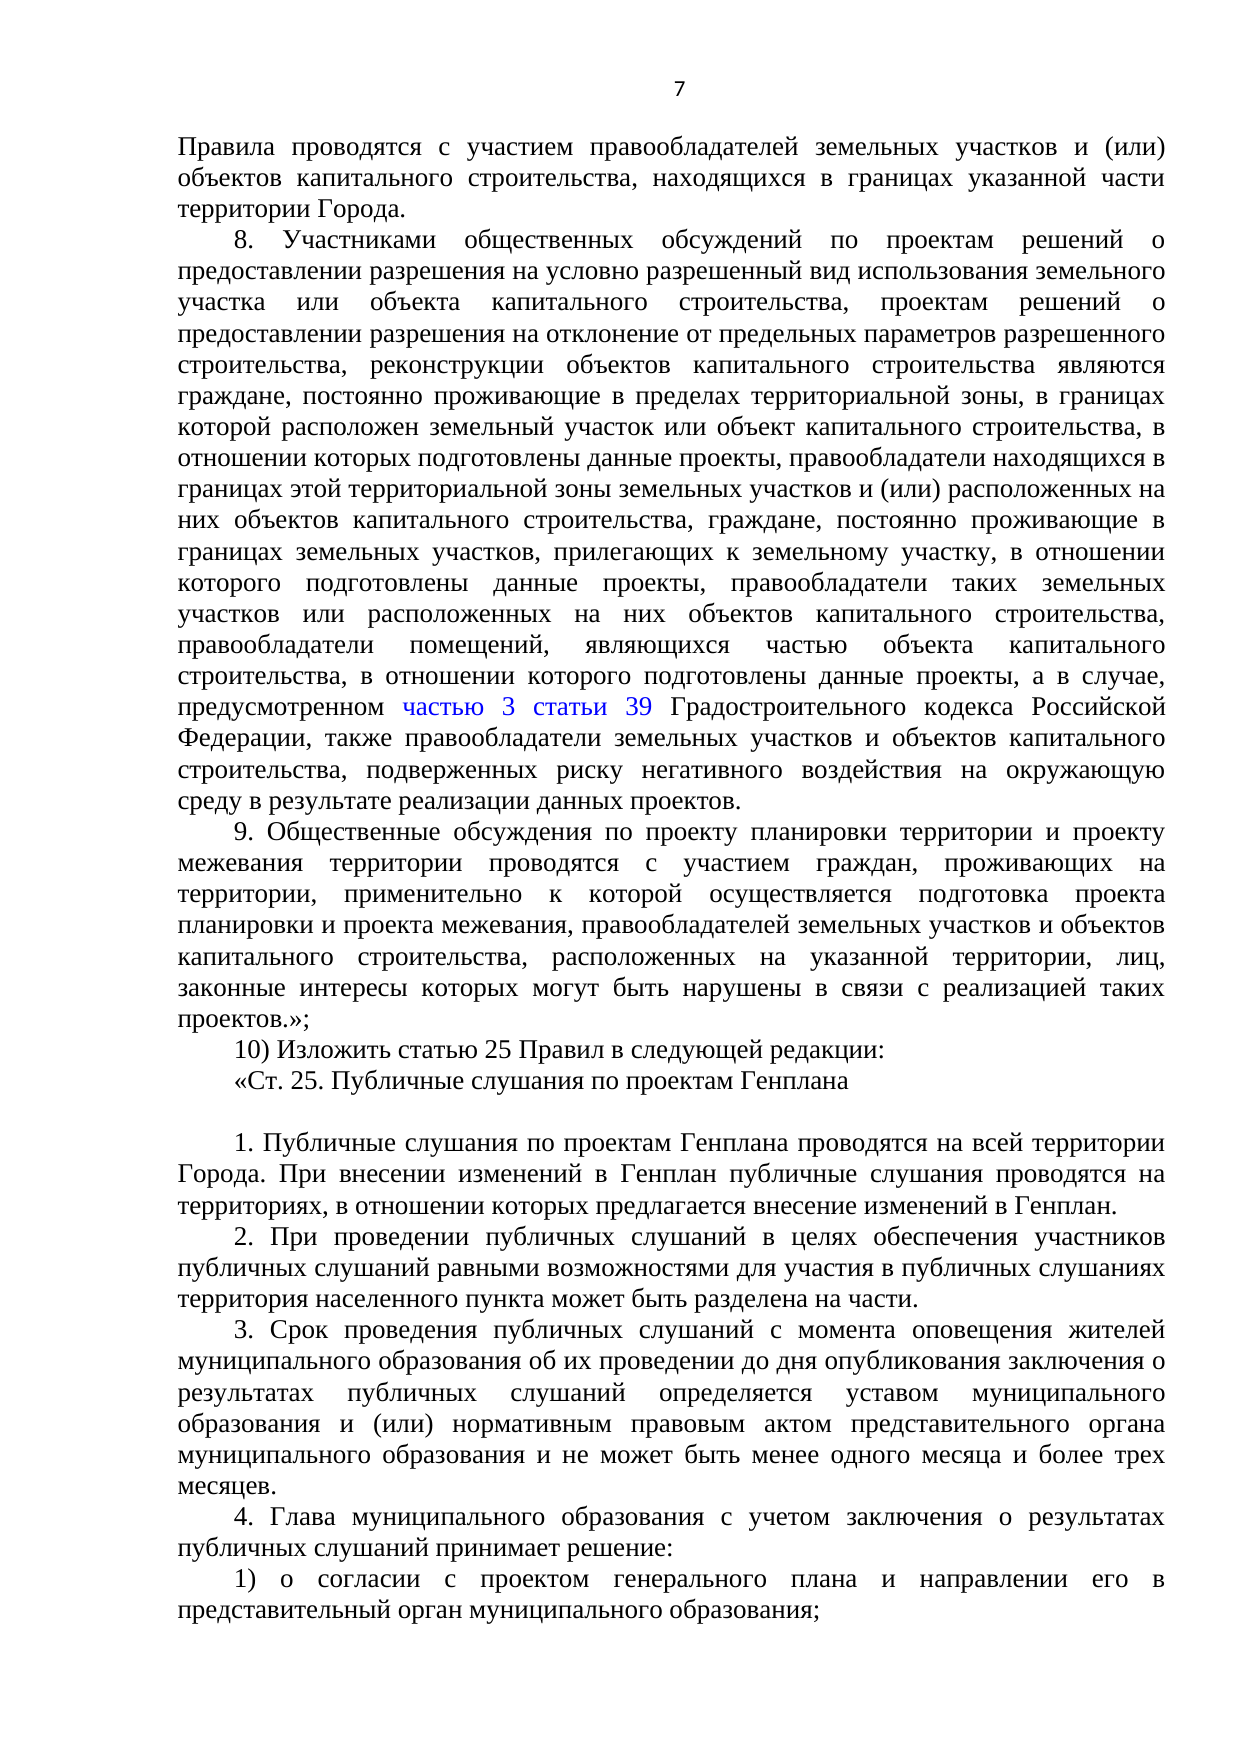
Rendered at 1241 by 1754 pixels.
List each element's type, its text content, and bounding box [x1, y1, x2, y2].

text 8. Участниками общественных обсуждений по проектам решений о предоставлении разрешения на условно разрешенный вид использования земельного участка или объекта капитального строительства, проектам решений о предоставлении разрешения на отклонение от предельных параметров разрешенного строительства, реконструкции объектов капитального строительства являются граждане, постоянно проживающие в пределах территориальной зоны, в границах которой расположен земельный участок или объект капитального строительства, в отношении которых подготовлены данные проекты, правообладатели находящихся в границах этой территориальной зоны земельных участков и (или) расположенных на них объектов капитального строительства, граждане, постоянно проживающие в границах земельных участков, прилегающих к земельному участку, в отношении которого подготовлены данные проекты, правообладатели таких земельных участков или расположенных на них объектов капитального строительства, правообладатели помещений, являющихся частью объекта капитального строительства, в отношении которого подготовлены данные проекты, а в случае, предусмотренном частью 3 статьи 39 Градостроительного кодекса Российской Федерации, также правообладатели земельных участков и объектов капитального строительства, подверженных риску негативного воздействия на окружающую среду в результате реализации данных проектов. [177, 223, 1167, 815]
text 4. Глава муниципального образования с учетом заключения о результатах публичных слушаний принимает решение: [177, 1500, 1167, 1562]
text 1. Публичные слушания по проектам Генплана проводятся на всей территории Города. При внесении изменений в Генплан публичные слушания проводятся на территориях, в отношении которых предлагается внесение изменений в Генплан. [177, 1126, 1167, 1220]
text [177, 130, 1167, 223]
text 3. Срок проведения публичных слушаний с момента оповещения жителей муниципального образования об их проведении до дня опубликования заключения о результатах публичных слушаний определяется уставом муниципального образования и (или) нормативным правовым актом представительного органа муниципального образования и не может быть менее одного месяца и более трех месяцев. [177, 1313, 1167, 1500]
text 9. Общественные обсуждения по проекту планировки территории и проекту межевания территории проводятся с участием граждан, проживающих на территории, применительно к которой осуществляется подготовка проекта планировки и проекта межевания, правообладателей земельных участков и объектов капитального строительства, расположенных на указанной территории, лиц, законные интересы которых могут быть нарушены в связи с реализацией таких проектов.»; [177, 815, 1167, 1033]
text «Ст. 25. Публичные слушания по проектам Генплана [177, 1064, 1167, 1095]
text 1) о согласии с проектом генерального плана и направлении его в представительный орган муниципального образования; [177, 1562, 1167, 1625]
text 2. При проведении публичных слушаний в целях обеспечения участников публичных слушаний равными возможностями для участия в публичных слушаниях территория населенного пункта может быть разделена на части. [177, 1220, 1167, 1313]
text 10) Изложить статью 25 Правил в следующей редакции: [177, 1033, 1167, 1064]
